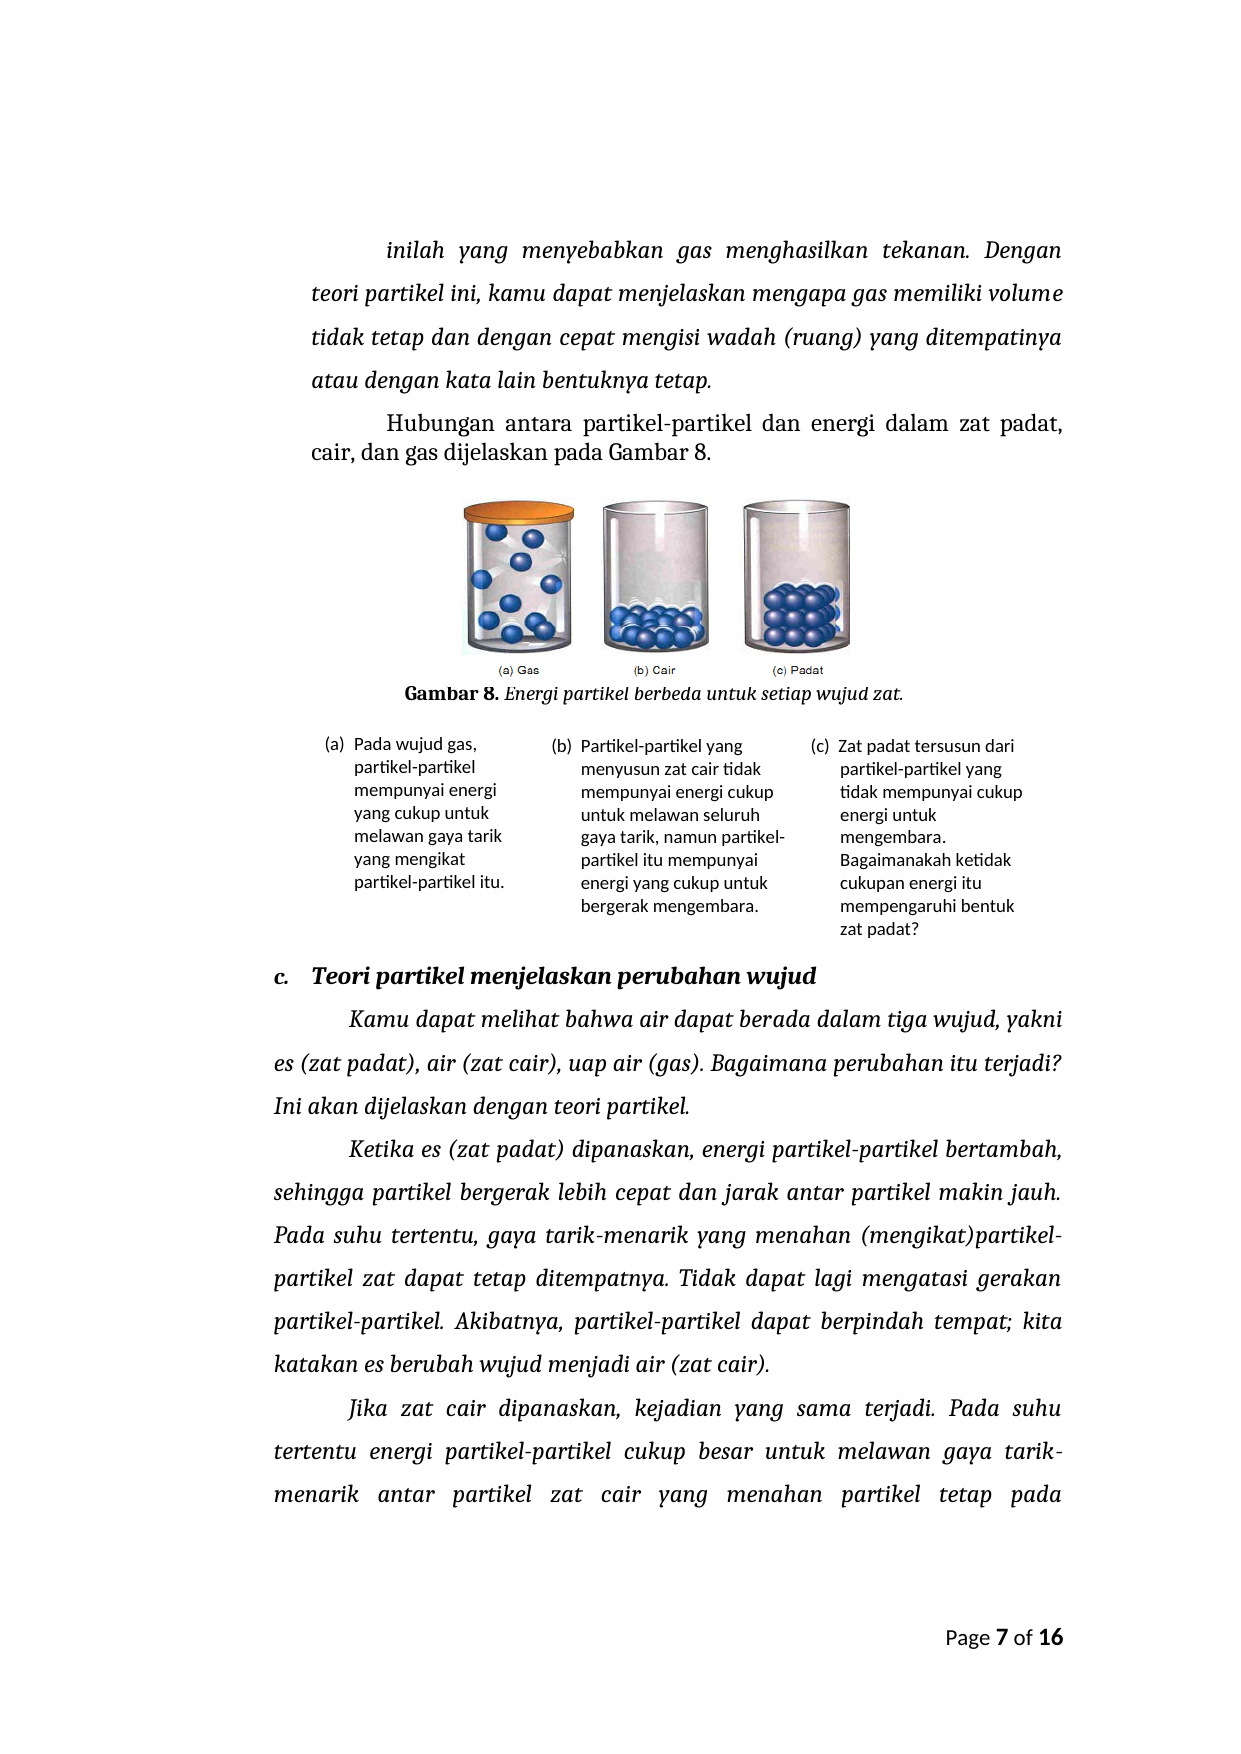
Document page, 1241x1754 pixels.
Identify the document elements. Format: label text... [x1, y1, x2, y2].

text inilah yang menyebabkan gas menghasilkan tekanan. Dengan teori partikel ini, kamu dapat menjelaskan mengapa gas memiliki volume tidak tetap dan dengan cepat mengisi wadah (ruang) yang ditempatinya atau dengan kata lain bentuknya tetap. [311, 236, 1063, 394]
text Hubungan antara partikel-partikel dan energi dalam zat padat, cair, dan gas dijelaskan pada Gambar 8. [311, 409, 1063, 466]
text Ketika es (zat padat) dipanaskan, energi partikel-partikel bertambah, sehingga partikel bergerak lebih cepat dan jarak antar partikel makin jauh. Pada suhu tertentu, gaya tarik-menarik yang menahan (mengikat)partikel-partikel zat dapat tetap ditempatnya. Tidak dapat lagi mengatasi gerakan partikel-partikel. Akibatnya, partikel-partikel dapat berpindah tempat; kita katakan es berubah wujud menjadi air (zat cair). [274, 1135, 1063, 1379]
list Teori partikel menjelaskan perubahan wujud [274, 962, 1063, 991]
text Kamu dapat melihat bahwa air dapat berada dalam tiga wujud, yakni es (zat padat), air (zat cair), uap air (gas). Bagaimana perubahan itu terjadi? Ini akan dijelaskan dengan teori partikel. [274, 1005, 1063, 1120]
text Gambar 8. Energi partikel berbeda untuk setiap wujud zat. [311, 682, 1063, 706]
picture [446, 478, 889, 687]
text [274, 1393, 1063, 1508]
